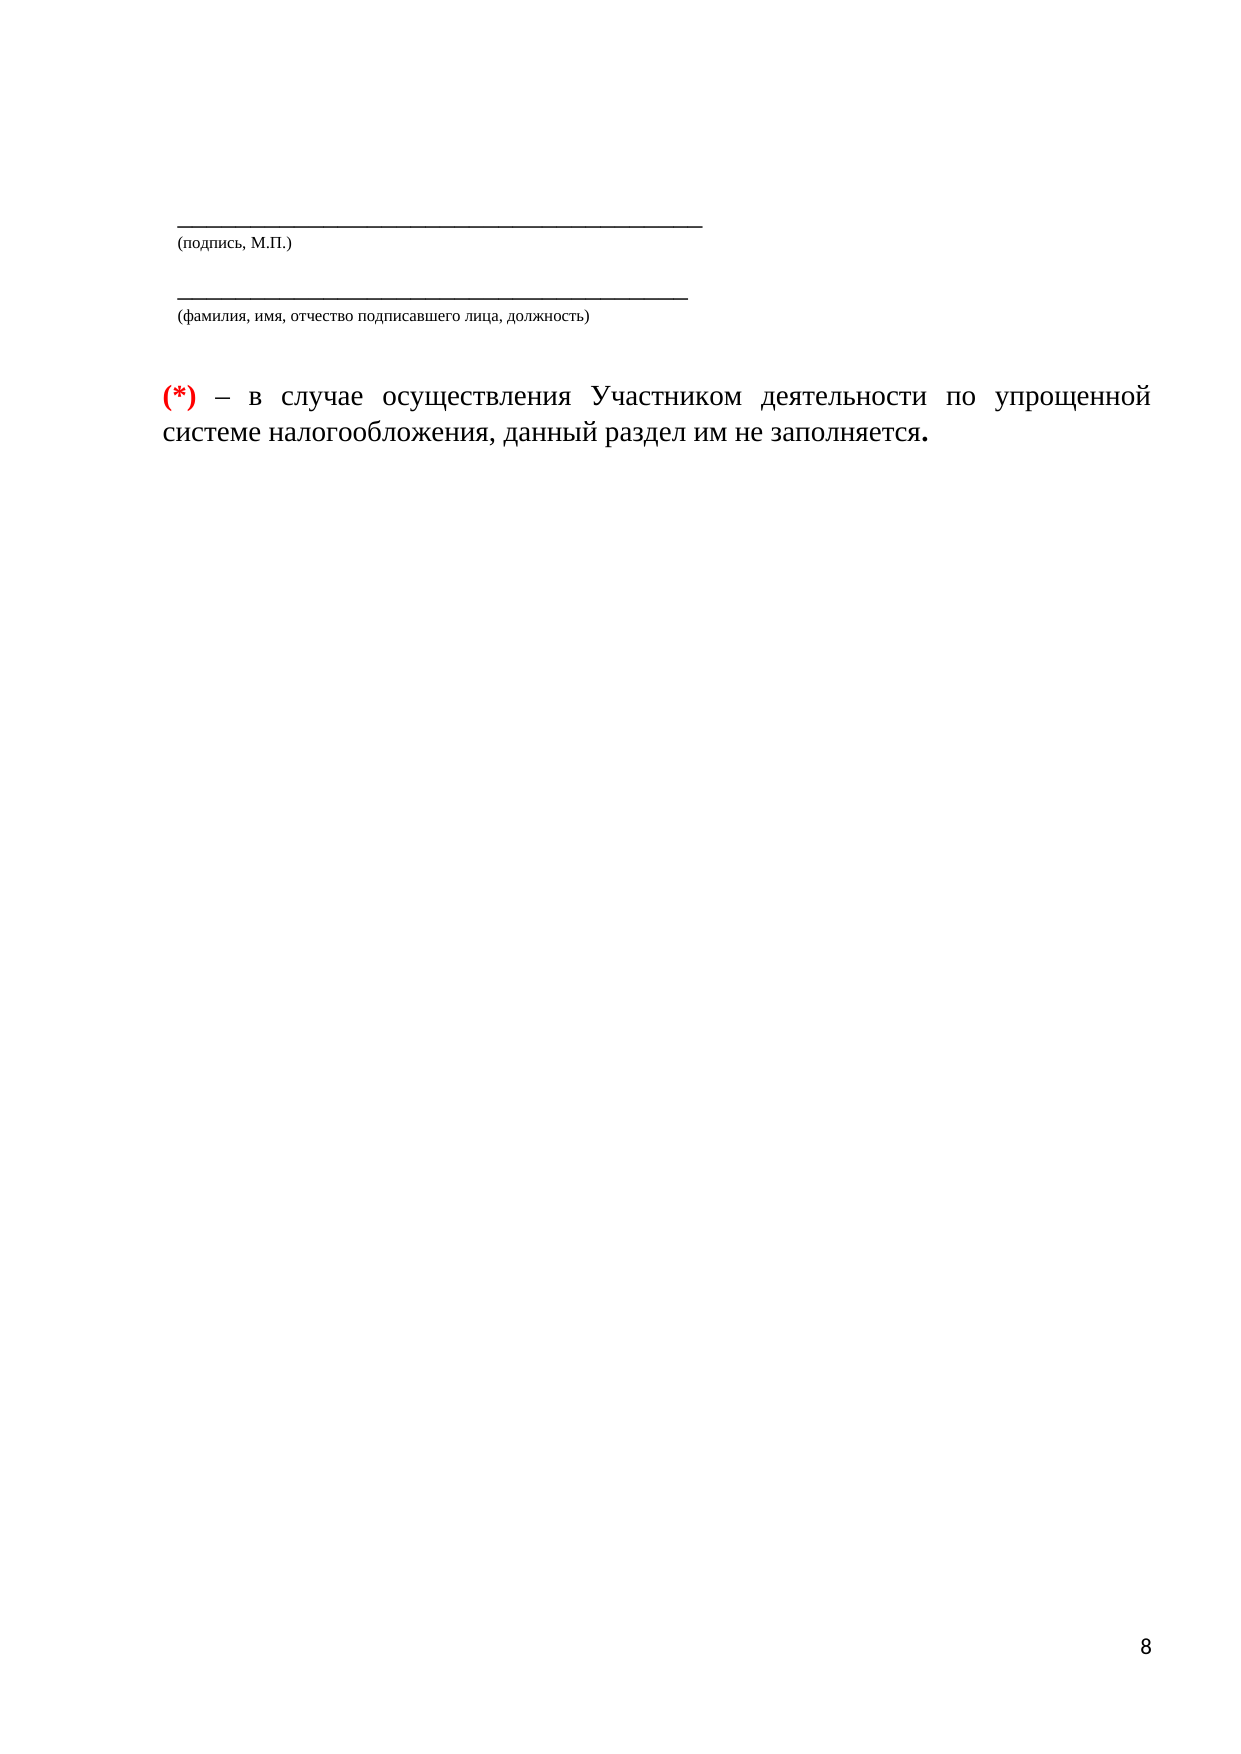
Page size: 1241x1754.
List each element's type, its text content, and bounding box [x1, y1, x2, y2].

text (фамилия, имя, отчество подписавшего лица, должность) [177, 306, 768, 339]
text (*) – в случае осуществления Участником деятельности по упрощенной системе налогообложения, данный раздел им не заполняется. [162, 378, 1152, 447]
text (подпись, М.П.) [177, 233, 768, 267]
text ____________________________________ [177, 197, 1152, 231]
text ___________________________________ [177, 269, 1152, 303]
